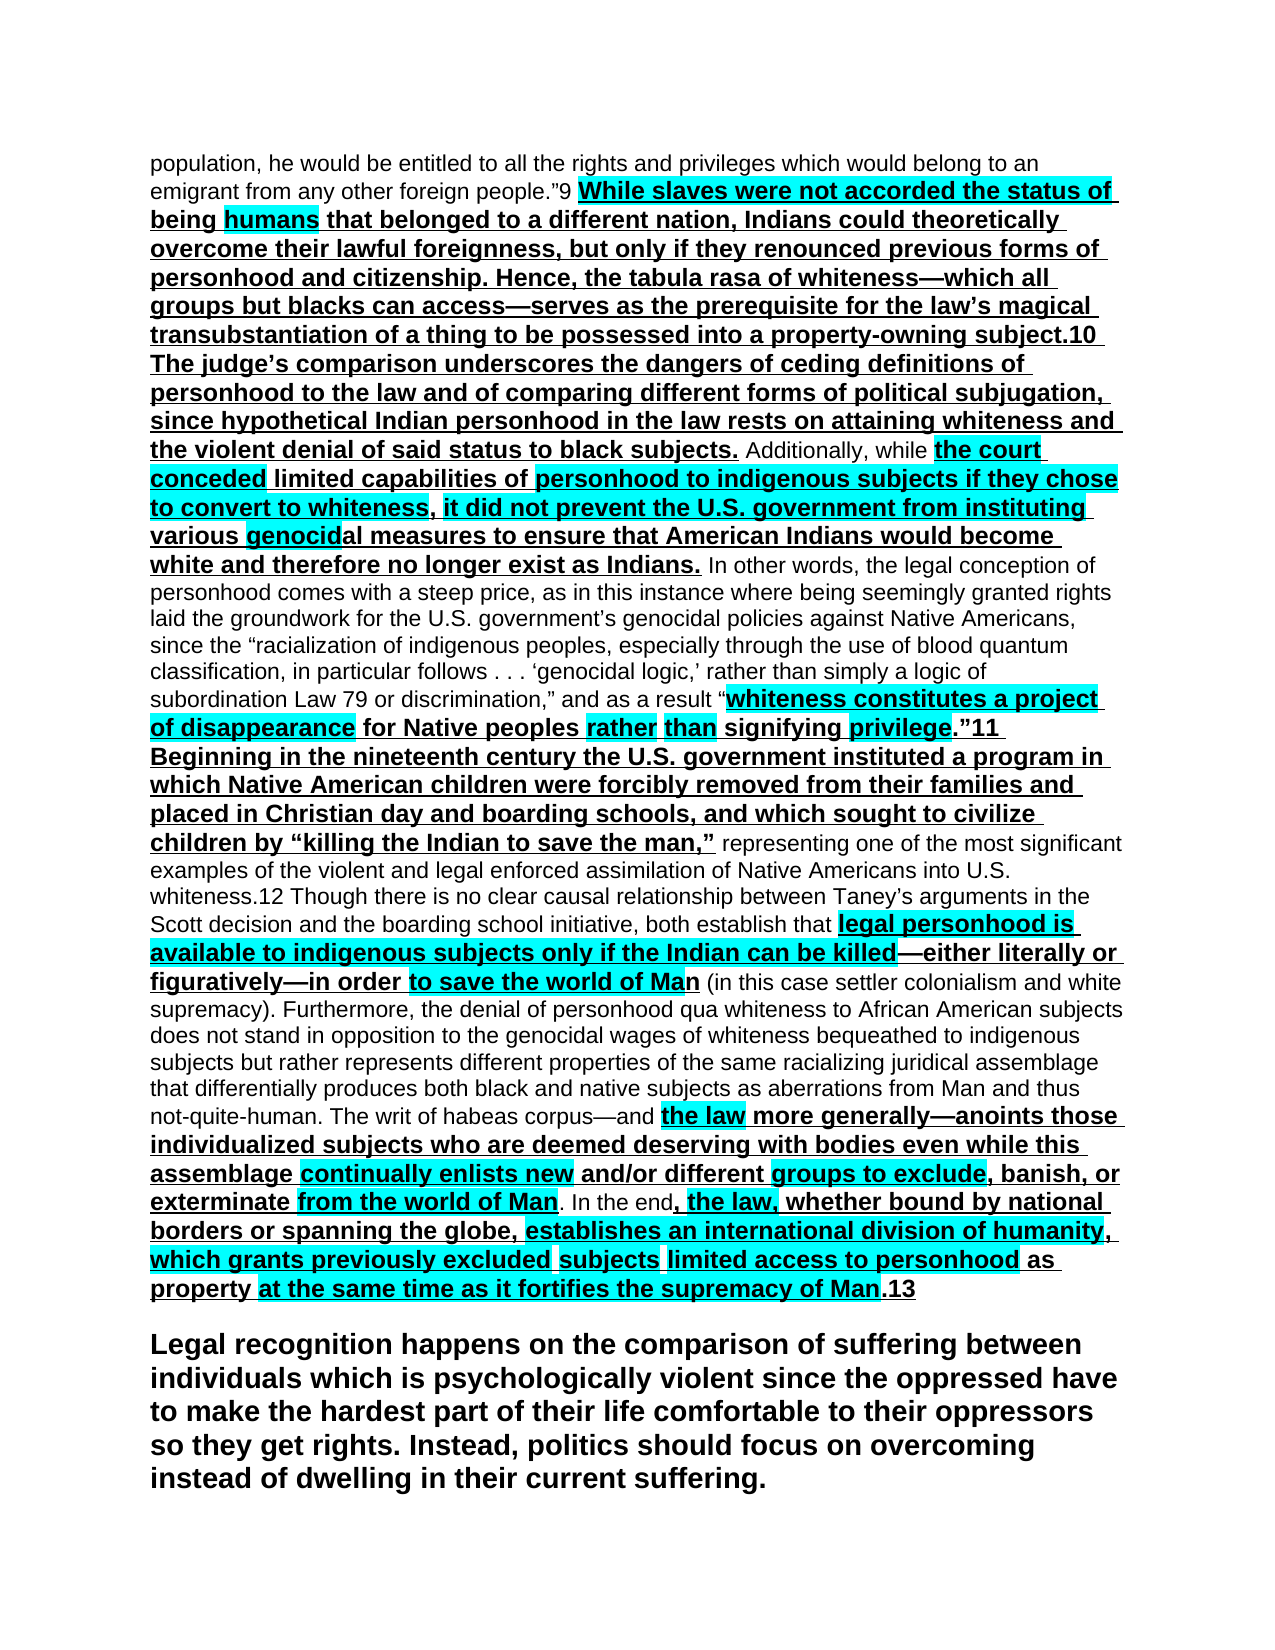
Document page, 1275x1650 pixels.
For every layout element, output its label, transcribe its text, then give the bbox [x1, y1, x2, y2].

subtitle Legal recognition happens on the comparison of suffering between individuals which is psychologically violent since the oppressed have to make the hardest part of their life comfortable to their oppressors so they get rights. Instead, politics should focus on overcoming instead of dwelling in their current suffering. [150, 1327, 1125, 1495]
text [150, 150, 1125, 1302]
